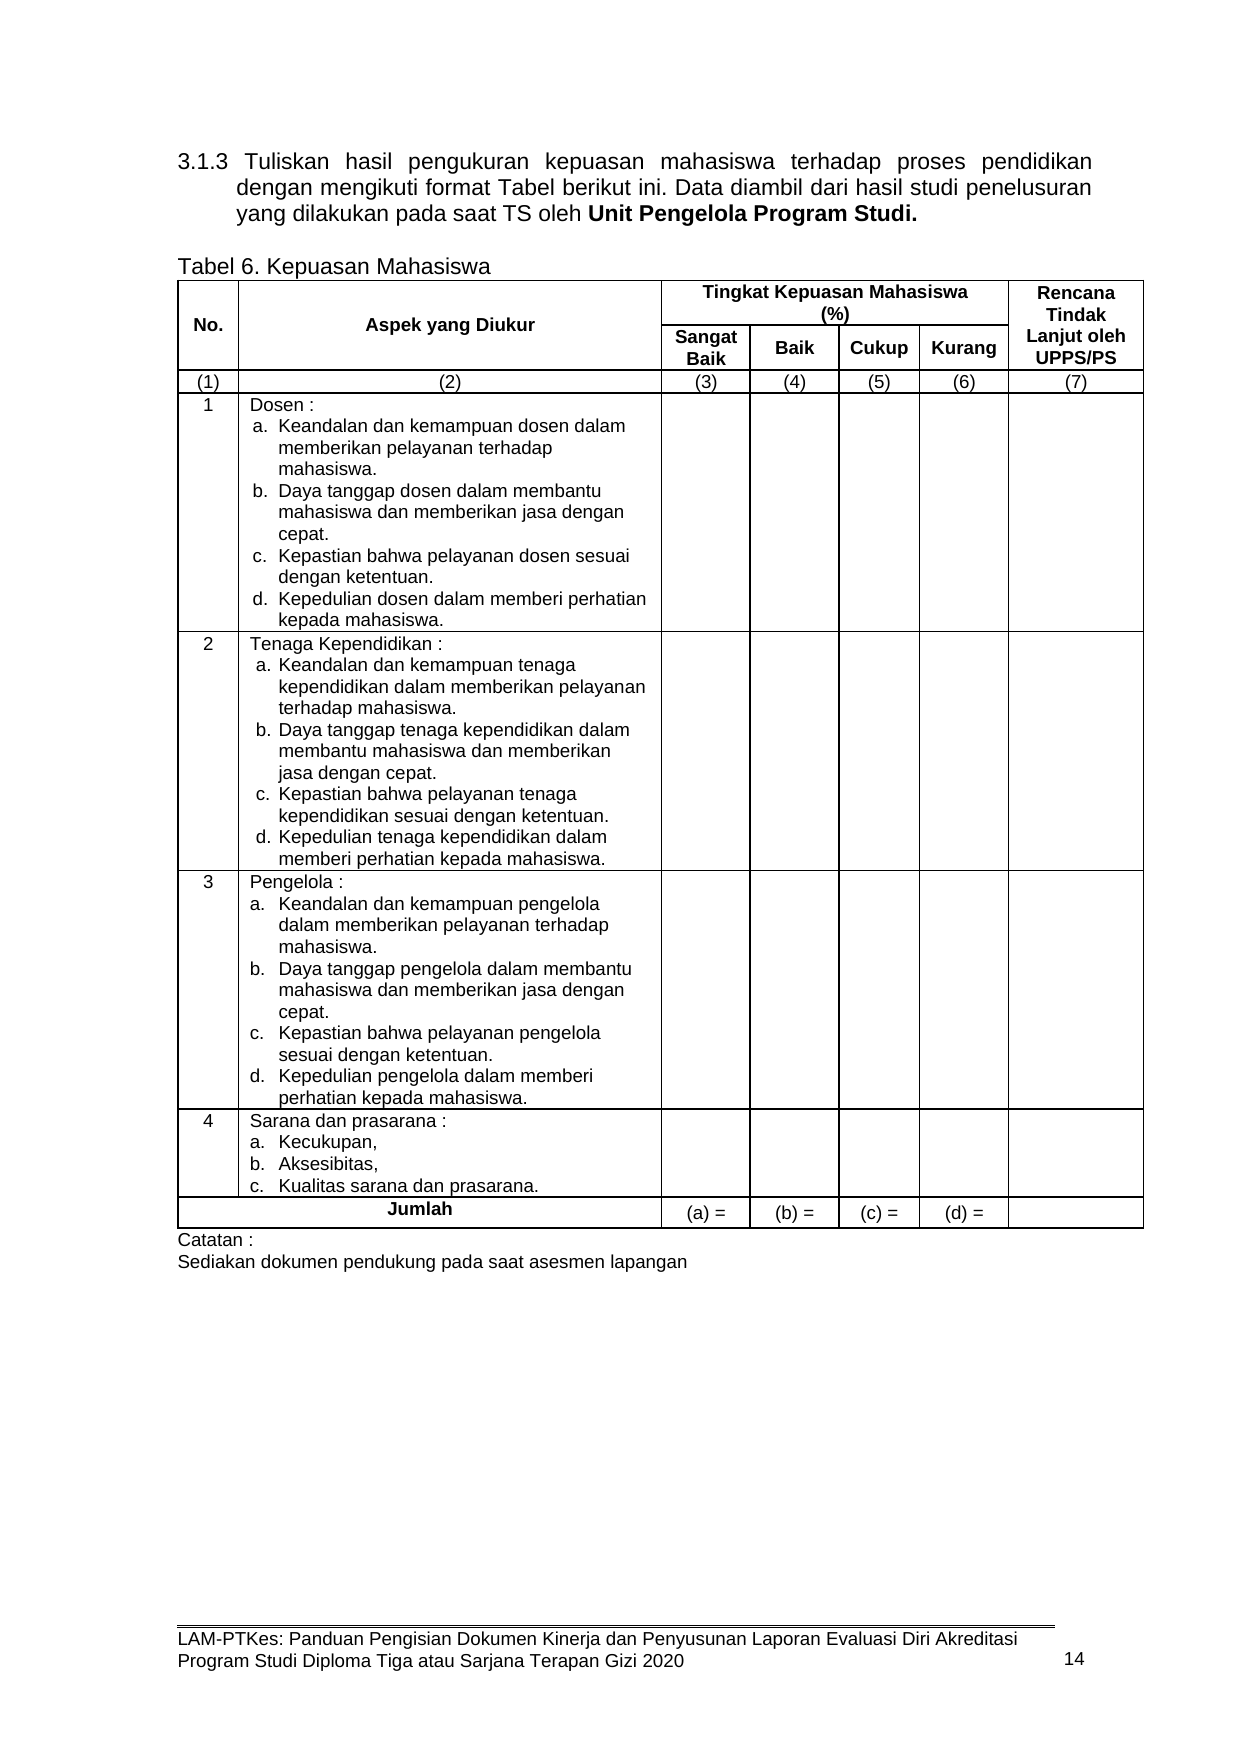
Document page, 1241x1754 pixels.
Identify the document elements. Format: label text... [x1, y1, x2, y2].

table_cell Dosen : Keandalan dan kemampuan dosen dalam memberikan pelayanan terhadap mahasiswa. Daya tanggap dosen dalam membantu mahasiswa dan memberikan jasa dengan cepat. Kepastian bahwa pelayanan dosen sesuai dengan ketentuan. Kepedulian dosen dalam memberi perhatian kepada mahasiswa. [239, 394, 661, 631]
table_cell (1) [179, 371, 238, 392]
table_cell 4 [179, 1110, 238, 1196]
table_cell (b) = [751, 1198, 838, 1227]
table_cell 2 [179, 632, 238, 869]
text Sediakan dokumen pendukung pada saat asesmen lapangan [177, 1250, 1092, 1272]
table_header Aspek yang Diukur [239, 281, 661, 369]
table_cell (5) [840, 371, 919, 392]
table_cell Tenaga Kependidikan : Keandalan dan kemampuan tenaga kependidikan dalam memberikan pelayanan terhadap mahasiswa. Daya tanggap tenaga kependidikan dalam membantu mahasiswa dan memberikan jasa dengan cepat. Kepastian bahwa pelayanan tenaga kependidikan sesuai dengan ketentuan. Kepedulian tenaga kependidikan dalam memberi perhatian kepada mahasiswa. [239, 632, 661, 869]
table_cell [840, 632, 919, 869]
table_cell [662, 394, 749, 631]
table_cell [920, 632, 1008, 869]
table_cell (c) = [840, 1198, 919, 1227]
table_cell (d) = [920, 1198, 1008, 1227]
table_cell (3) [662, 371, 749, 392]
table_cell 1 [179, 394, 238, 631]
table_cell (7) [1009, 371, 1143, 392]
table_cell [1009, 871, 1143, 1108]
table_cell [840, 871, 919, 1108]
table_header No. [179, 281, 238, 369]
table_cell [840, 394, 919, 631]
table_cell Pengelola : Keandalan dan kemampuan pengelola dalam memberikan pelayanan terhadap mahasiswa. Daya tanggap pengelola dalam membantu mahasiswa dan memberikan jasa dengan cepat. Kepastian bahwa pelayanan pengelola sesuai dengan ketentuan. Kepedulian pengelola dalam memberi perhatian kepada mahasiswa. [239, 871, 661, 1108]
table_cell Sarana dan prasarana : Kecukupan, Aksesibitas, Kualitas sarana dan prasarana. [239, 1110, 661, 1196]
text Catatan : [177, 1229, 1092, 1250]
table_cell [751, 1110, 838, 1196]
table_cell [920, 871, 1008, 1108]
table_cell [662, 632, 749, 869]
table_cell [662, 1110, 749, 1196]
table_cell [920, 394, 1008, 631]
table_cell [751, 871, 838, 1108]
table_cell (6) [920, 371, 1008, 392]
table_cell Jumlah [179, 1198, 661, 1227]
text 3.1.3 Tuliskan hasil pengukuran kepuasan mahasiswa terhadap proses pendidikan dengan mengikuti format Tabel berikut ini. Data diambil dari hasil studi penelusuran yang dilakukan pada saat TS oleh Unit Pengelola Program Studi. [177, 148, 1092, 227]
table_cell [751, 394, 838, 631]
table_header Rencana Tindak Lanjut oleh UPPS/PS [1009, 281, 1143, 369]
table_cell (a) = [662, 1198, 749, 1227]
table_cell (4) [751, 371, 838, 392]
table_cell [1009, 1198, 1143, 1227]
table_cell [840, 1110, 919, 1196]
table_cell [1009, 394, 1143, 631]
table_cell Kurang [920, 326, 1008, 369]
table_header Tingkat Kepuasan Mahasiswa (%) [662, 281, 1008, 324]
text Tabel 6. Kepuasan Mahasiswa [177, 253, 1092, 279]
table_cell [920, 1110, 1008, 1196]
table_cell [1009, 1110, 1143, 1196]
table_cell [662, 871, 749, 1108]
table_cell Sangat Baik [662, 326, 749, 369]
table_cell [1009, 632, 1143, 869]
table_cell Baik [751, 326, 838, 369]
table_cell 3 [179, 871, 238, 1108]
table_cell [751, 632, 838, 869]
table_cell Cukup [840, 326, 919, 369]
table_cell (2) [239, 371, 661, 392]
